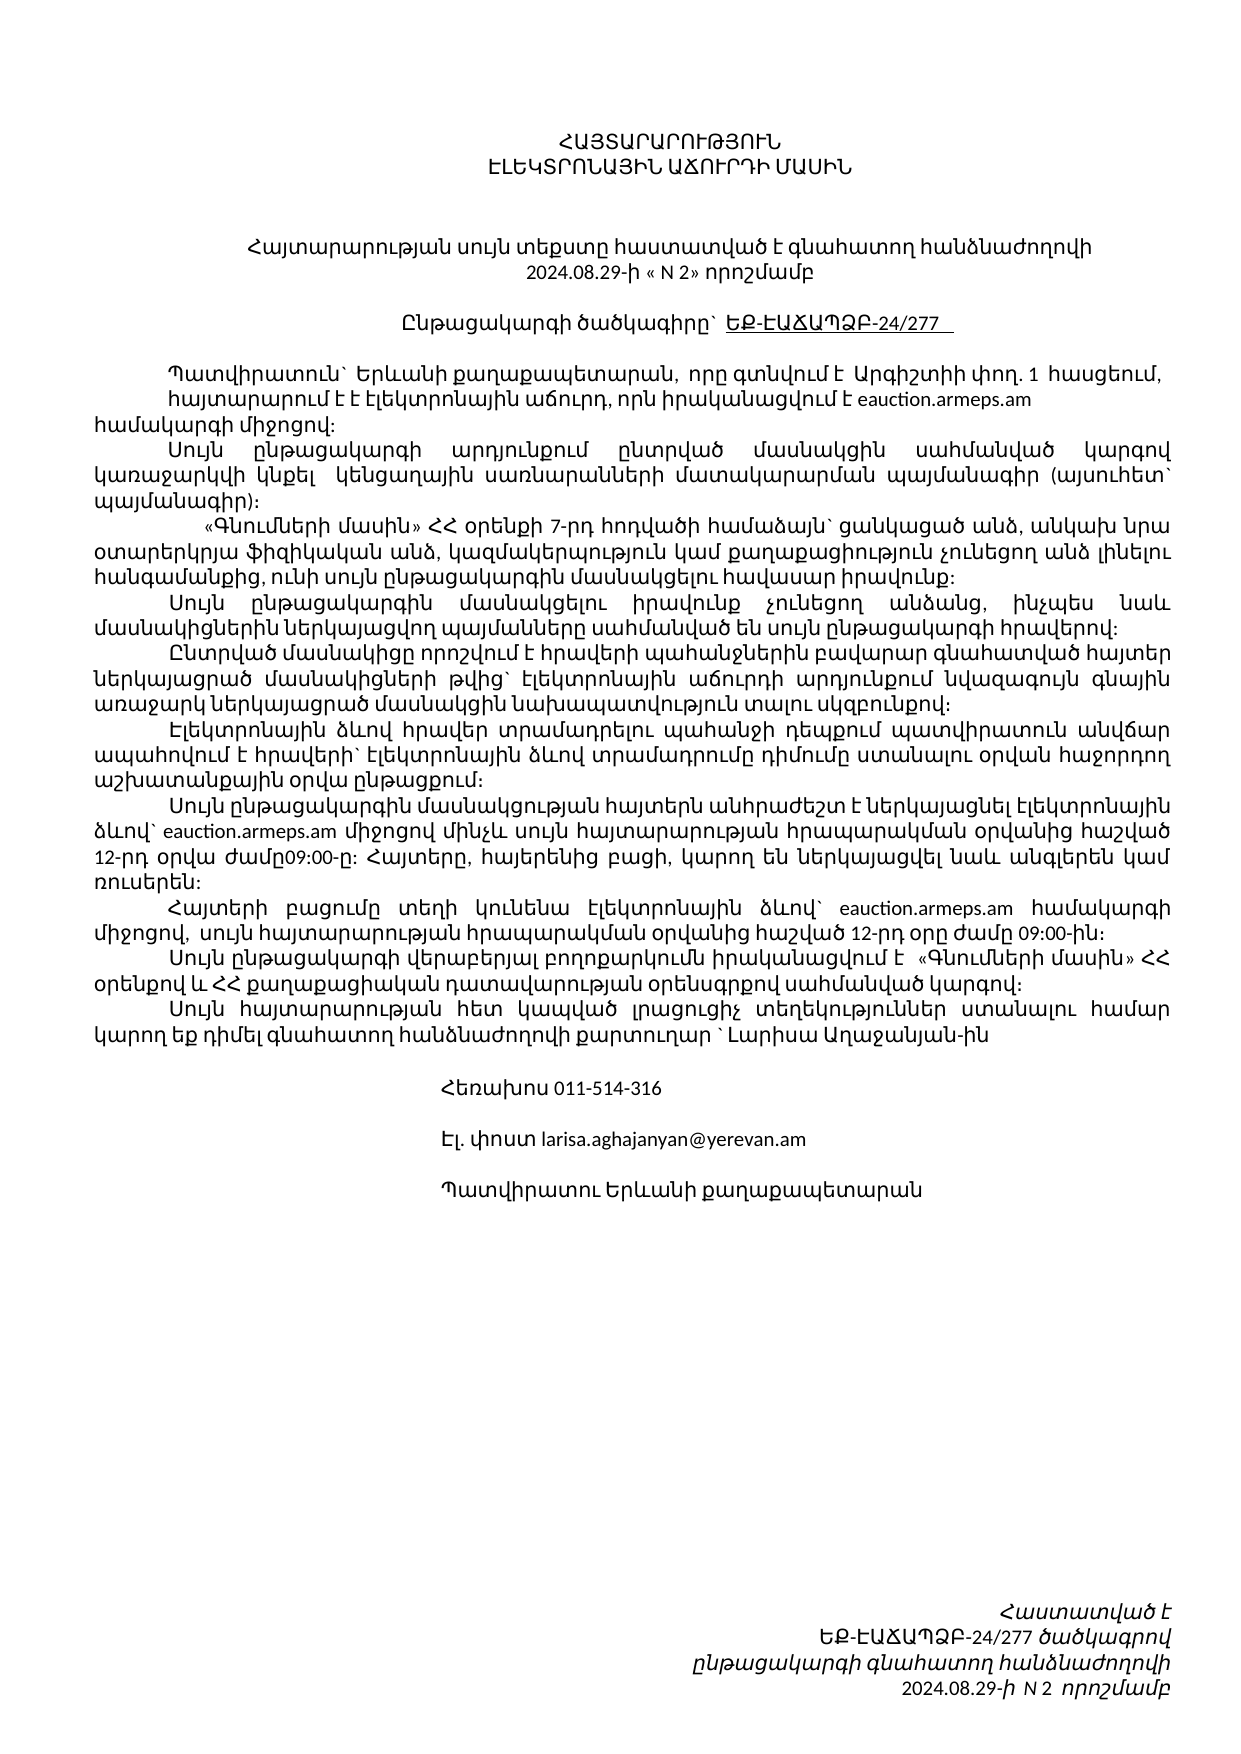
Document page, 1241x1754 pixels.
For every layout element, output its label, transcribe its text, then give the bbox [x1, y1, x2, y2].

text Հաստատված է [94, 1599, 1171, 1624]
text ԷԼԵԿՏՐՈՆԱՅԻՆ ԱՃՈՒՐԴԻ ՄԱՍԻՆ [94, 154, 1171, 180]
text Հեռախոս 011-514-316 [94, 1076, 1171, 1101]
text ԵՔ-ԷԱՃԱՊՁԲ-24/277 ծածկագրով [94, 1624, 1171, 1650]
text Հայտարարության սույն տեքստը հաստատված է գնահատող հանձնաժողովի [94, 234, 1171, 259]
text Հայտերի բացումը տեղի կունենա էլեկտրոնային ձևով` eauction.armeps.am համակարգի միջոցով, սույն հայտարարության հրապարակման օրվանից հաշված 12-րդ օրը ժամը 09:00-ին։ [94, 895, 1171, 946]
text Ընտրված մասնակիցը որոշվում է հրավերի պահանջներին բավարար գնահատված հայտեր ներկայացրած մասնակիցների թվից` էլեկտրոնային աճուրդի արդյունքում նվազագույն գնային առաջարկ ներկայացրած մասնակցին նախապատվություն տալու սկզբունքով։ [94, 641, 1171, 717]
text ընթացակարգի գնահատող հանձնաժողովի [94, 1650, 1171, 1675]
text հայտարարում է է էլեկտրոնային աճուրդ, որն իրականացվում է eauction.armeps.am համակարգի միջոցով: [94, 386, 1171, 437]
text Սույն ընթացակարգին մասնակցելու իրավունք չունեցող անձանց, ինչպես նաև մասնակիցներին ներկայացվող պայմանները սահմանված են սույն ընթացակարգի հրավերով: [94, 590, 1171, 641]
text «Գնումների մասին» ՀՀ օրենքի 7-րդ հոդվածի համաձայն` ցանկացած անձ, անկախ նրա օտարերկրյա ֆիզիկական անձ, կազմակերպություն կամ քաղաքացիություն չունեցող անձ լինելու հանգամանքից, ունի սույն ընթացակարգին մասնակցելու հավասար իրավունք: [94, 513, 1171, 590]
text Սույն հայտարարության հետ կապված լրացուցիչ տեղեկություններ ստանալու համար կարող եք դիմել գնահատող հանձնաժողովի քարտուղար ` Լարիսա Աղաջանյան-ին [94, 996, 1171, 1047]
text 2024.08.29 -ի « N 2» որոշմամբ [94, 259, 1171, 285]
text Էլեկտրոնային ձևով հրավեր տրամադրելու պահանջի դեպքում պատվիրատուն անվճար ապահովում է հրավերի` էլեկտրոնային ձևով տրամադրումը դիմումը ստանալու օրվան հաջորդող աշխատանքային օրվա ընթացքում։ [94, 717, 1171, 793]
text Սույն ընթացակարգին մասնակցության հայտերն անհրաժեշտ է ներկայացնել էլեկտրոնային ձևով` eauction.armeps.am միջոցով մինչև սույն հայտարարության հրապարակման օրվանից հաշված 12-րդ օրվա ժամը09:00-ը: Հայտերը, հայերենից բացի, կարող են ներկայացվել նաև անգլերեն կամ ռուսերեն: [94, 793, 1171, 895]
text Էլ. փոստ larisa.aghajanyan@yerevan.am [94, 1126, 1171, 1152]
text 2024.08.29 -ի N 2 որոշմամբ [94, 1675, 1171, 1701]
text Սույն ընթացակարգի վերաբերյալ բողոքարկումն իրականացվում է «Գնումների մասին» ՀՀ օրենքով և ՀՀ քաղաքացիական դատավարության օրենսգրքով սահմանված կարգով։ [94, 946, 1171, 996]
text ՀԱՅՏԱՐԱՐՈՒԹՅՈՒՆ [94, 129, 1171, 154]
text Պատվիրատուն` Երևանի քաղաքապետարան, որը գտնվում է Արգիշտիի փող. 1 հասցեում, [94, 361, 1171, 386]
text Ընթացակարգի ծածկագիրը` ԵՔ-ԷԱՃԱՊՁԲ-24/277 [94, 310, 1171, 336]
text Սույն ընթացակարգի արդյունքում ընտրված մասնակցին սահմանված կարգով կառաջարկվի կնքել կենցաղային սառնարանների մատակարարման պայմանագիր (այսուհետ` պայմանագիր)։ [94, 437, 1171, 513]
text Պատվիրատու Երևանի քաղաքապետարան [94, 1177, 1171, 1203]
